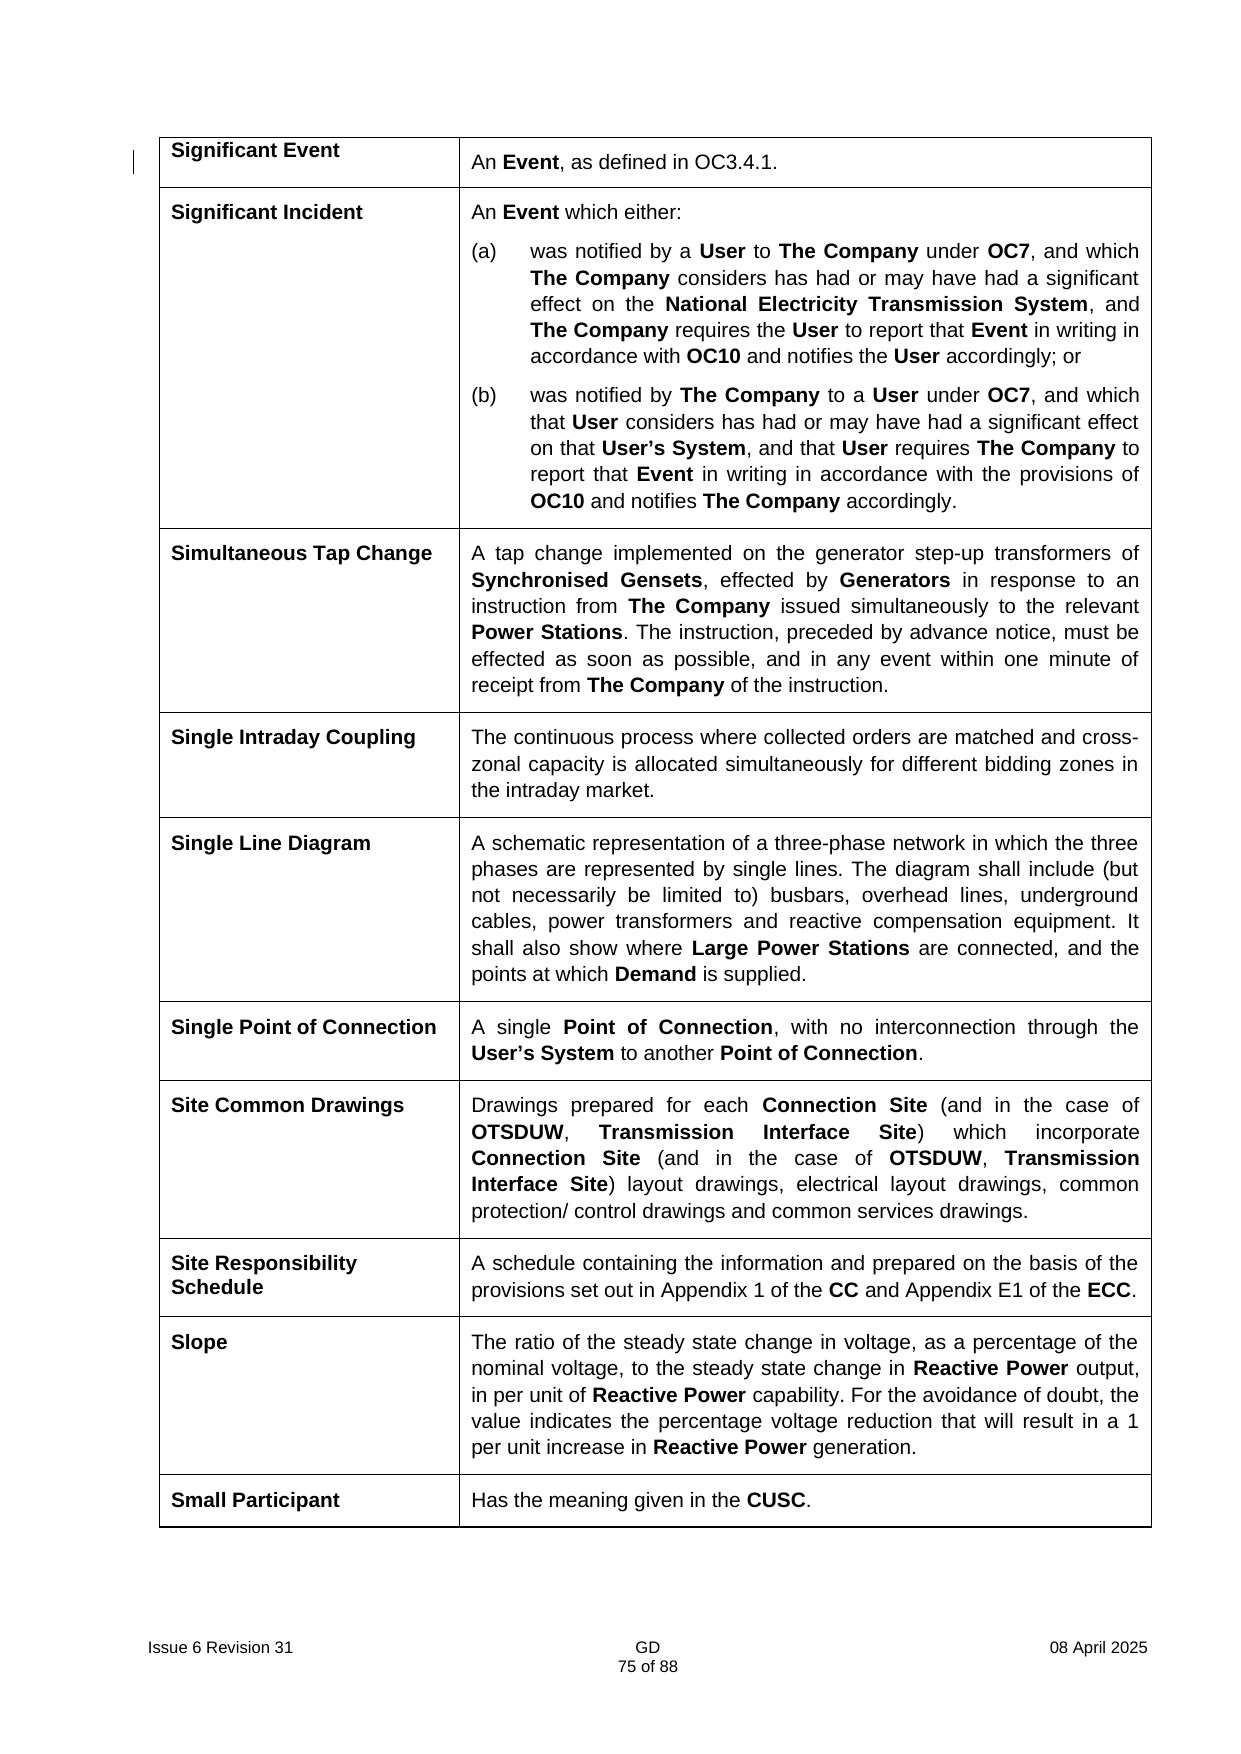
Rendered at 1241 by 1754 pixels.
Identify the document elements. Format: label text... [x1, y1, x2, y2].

table_cell A schematic representation of a three-phase network in which the three phases are represented by single lines. The diagram shall include (but not necessarily be limited to) busbars, overhead lines, underground cables, power transformers and reactive compensation equipment. It shall also show where Large Power Stations are connected, and the points at which Demand is supplied. [460, 818, 1151, 1001]
table_cell An Event which either: (a) was notified by a User to The Company under OC7, and which The Company considers has had or may have had a significant effect on the National Electricity Transmission System, and The Company requires the User to report that Event in writing in accordance with OC10 and notifies the User accordingly; or (b) was notified by The Company to a User under OC7, and which that User considers has had or may have had a significant effect on that User’s System, and that User requires The Company to report that Event in writing in accordance with the provisions of OC10 and notifies The Company accordingly. [460, 188, 1151, 527]
table_cell Slope [160, 1317, 459, 1474]
table_cell The ratio of the steady state change in voltage, as a percentage of the nominal voltage, to the steady state change in Reactive Power output, in per unit of Reactive Power capability. For the avoidance of doubt, the value indicates the percentage voltage reduction that will result in a 1 per unit increase in Reactive Power generation. [460, 1317, 1151, 1474]
table_cell Site Common Drawings [160, 1081, 459, 1237]
table_cell Significant Event [160, 138, 459, 187]
table_cell Drawings prepared for each Connection Site (and in the case of OTSDUW, Transmission Interface Site) which incorporate Connection Site (and in the case of OTSDUW, Transmission Interface Site) layout drawings, electrical layout drawings, common protection/ control drawings and common services drawings. [460, 1081, 1151, 1237]
table_cell The continuous process where collected orders are matched and cross-zonal capacity is allocated simultaneously for different bidding zones in the intraday market. [460, 713, 1151, 817]
table_cell A schedule containing the information and prepared on the basis of the provisions set out in Appendix 1 of the CC and Appendix E1 of the ECC. [460, 1239, 1151, 1316]
table_cell Single Intraday Coupling [160, 713, 459, 817]
table_cell A single Point of Connection, with no interconnection through the User’s System to another Point of Connection. [460, 1002, 1151, 1080]
table_cell Single Point of Connection [160, 1002, 459, 1080]
table_cell Small Participant [160, 1475, 459, 1526]
table_cell Has the meaning given in the CUSC. [460, 1475, 1151, 1526]
table_cell Site Responsibility Schedule [160, 1239, 459, 1316]
table_cell Single Line Diagram [160, 818, 459, 1001]
table_cell An Event, as defined in OC3.4.1. [460, 138, 1151, 187]
table_cell A tap change implemented on the generator step-up transformers of Synchronised Gensets, effected by Generators in response to an instruction from The Company issued simultaneously to the relevant Power Stations. The instruction, preceded by advance notice, must be effected as soon as possible, and in any event within one minute of receipt from The Company of the instruction. [460, 529, 1151, 712]
table_cell Simultaneous Tap Change [160, 529, 459, 712]
table_cell Significant Incident [160, 188, 459, 527]
